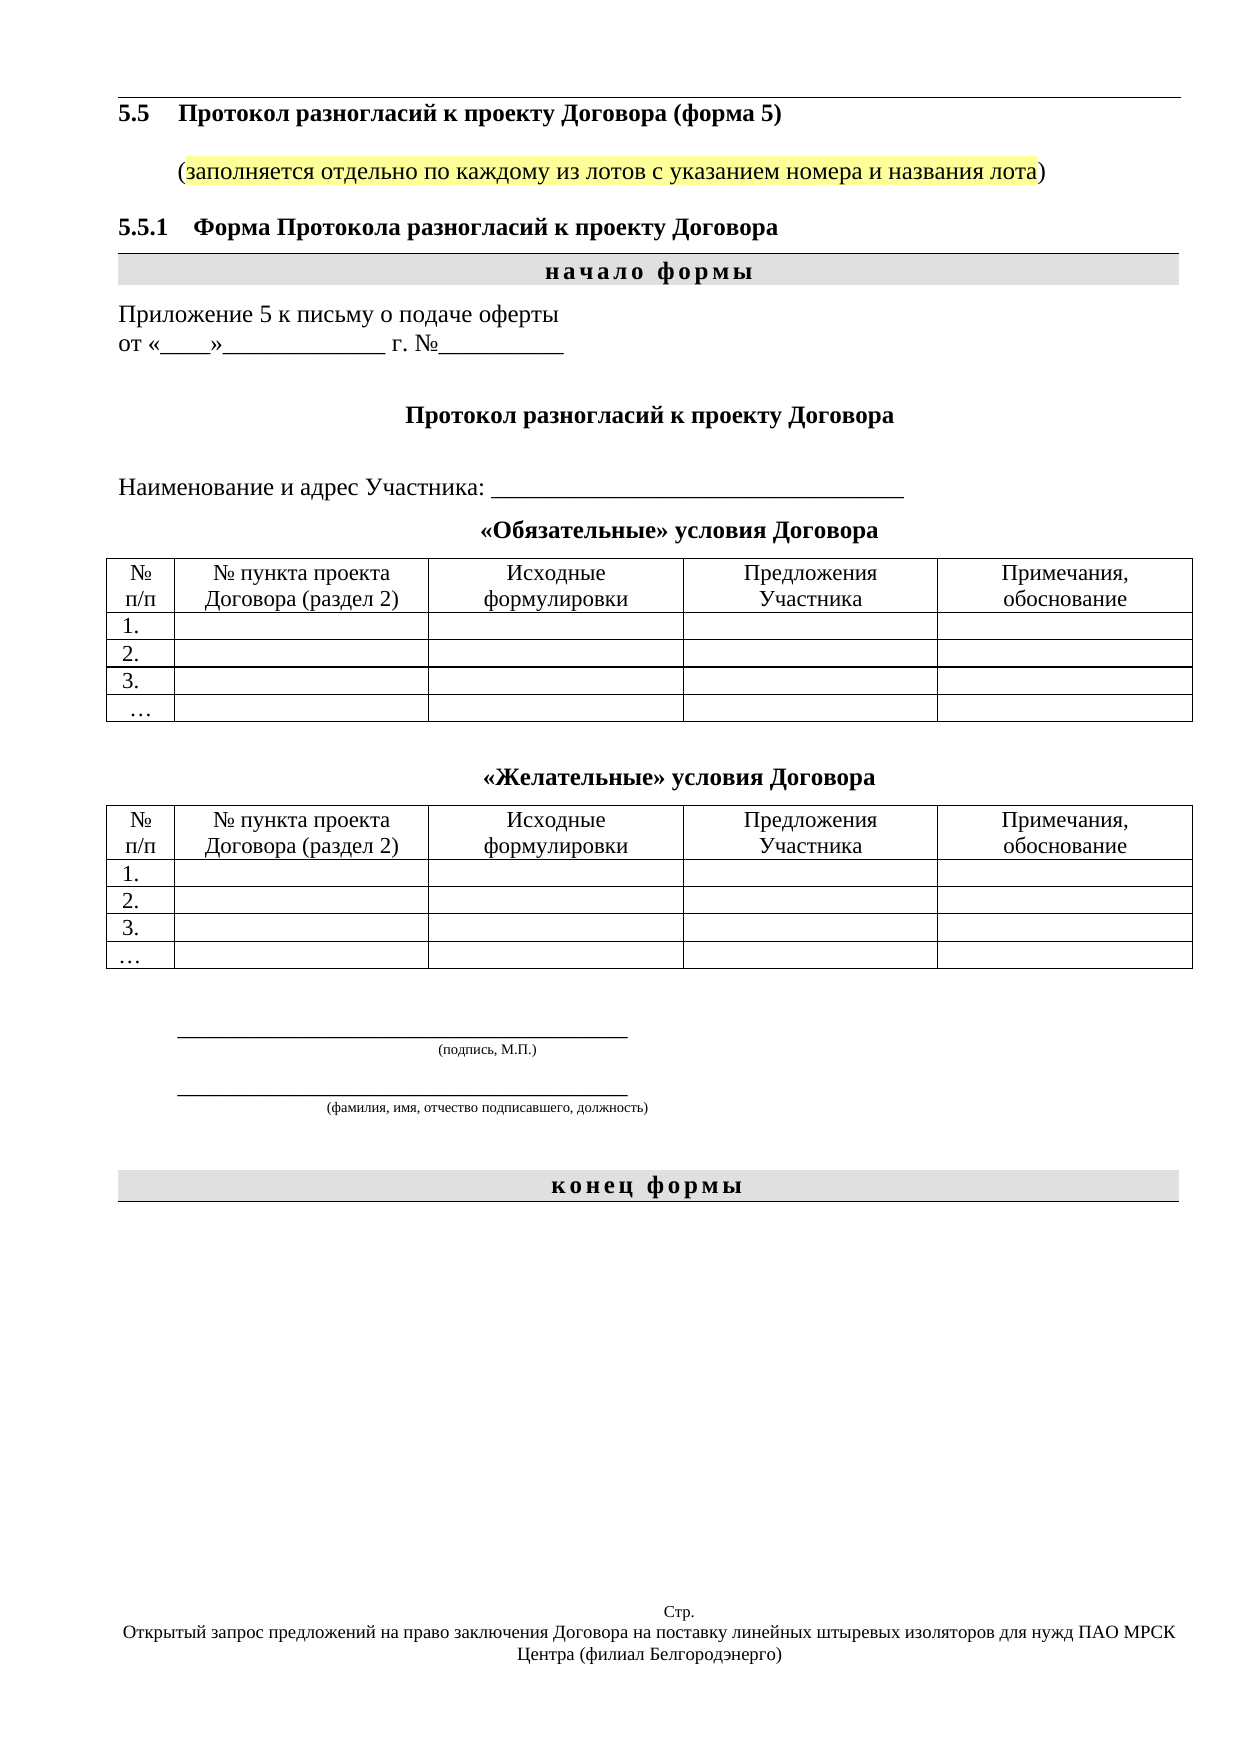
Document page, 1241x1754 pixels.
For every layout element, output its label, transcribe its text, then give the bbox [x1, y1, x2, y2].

table_cell [175, 942, 428, 968]
table_header Исходные формулировки [429, 806, 683, 858]
table_cell [684, 860, 937, 886]
table_cell [175, 640, 428, 666]
table_cell [175, 613, 428, 639]
table_header Примечания, обоснование [938, 559, 1192, 612]
table_cell [938, 860, 1192, 886]
text (подпись, М.П.) [118, 1041, 797, 1070]
text конец формы [118, 1170, 1179, 1201]
table_cell [938, 640, 1192, 666]
table_cell [175, 887, 428, 913]
table_cell [684, 695, 937, 721]
table_cell [107, 640, 174, 666]
table_cell [107, 860, 174, 886]
text начало формы [118, 254, 1179, 285]
table_cell [938, 613, 1192, 639]
table_cell [107, 668, 174, 694]
subtitle Форма Протокола разногласий к проекту Договора [118, 212, 1181, 240]
table_cell [429, 860, 683, 886]
table_cell [175, 860, 428, 886]
table_cell [429, 640, 683, 666]
table_header Предложения Участника [684, 806, 937, 858]
table_cell [429, 887, 683, 913]
text ____________________________________ [118, 1070, 1181, 1098]
table_cell [429, 914, 683, 941]
table_cell [684, 613, 937, 639]
table_cell [938, 942, 1192, 968]
table_header Предложения Участника [684, 559, 937, 612]
text ____________________________________ [118, 1012, 1181, 1041]
subtitle Протокол разногласий к проекту Договора (форма 5) [118, 98, 1181, 127]
table_cell [938, 914, 1192, 941]
table_cell [107, 613, 174, 639]
table_cell [429, 695, 683, 721]
table_cell [107, 914, 174, 941]
text Наименование и адрес Участника: _________________________________ [118, 472, 1181, 500]
table_cell … [107, 695, 174, 721]
table_cell [684, 640, 937, 666]
table_cell [107, 887, 174, 913]
table_cell [429, 613, 683, 639]
table_cell [684, 668, 937, 694]
text (фамилия, имя, отчество подписавшего, должность) [118, 1098, 797, 1127]
table_cell [175, 695, 428, 721]
text Приложение 5 к письму о подаче оферты от «____»_____________ г. №__________ [118, 299, 1181, 357]
text Протокол разногласий к проекту Договора [118, 400, 1181, 428]
table_cell [684, 914, 937, 941]
table_cell [429, 942, 683, 968]
table_header Примечания, обоснование [938, 806, 1192, 858]
table_header Исходные формулировки [429, 559, 683, 612]
table_cell [175, 668, 428, 694]
text «Обязательные» условия Договора [118, 515, 1181, 543]
table_cell [938, 668, 1192, 694]
table_header № п/п [107, 806, 174, 858]
table_cell [429, 668, 683, 694]
table_cell [684, 942, 937, 968]
table_cell [684, 887, 937, 913]
table_cell [175, 914, 428, 941]
table_header № п/п [107, 559, 174, 612]
table_cell [938, 887, 1192, 913]
table_cell [938, 695, 1192, 721]
table_cell … [107, 942, 174, 968]
text «Желательные» условия Договора [118, 762, 1181, 790]
